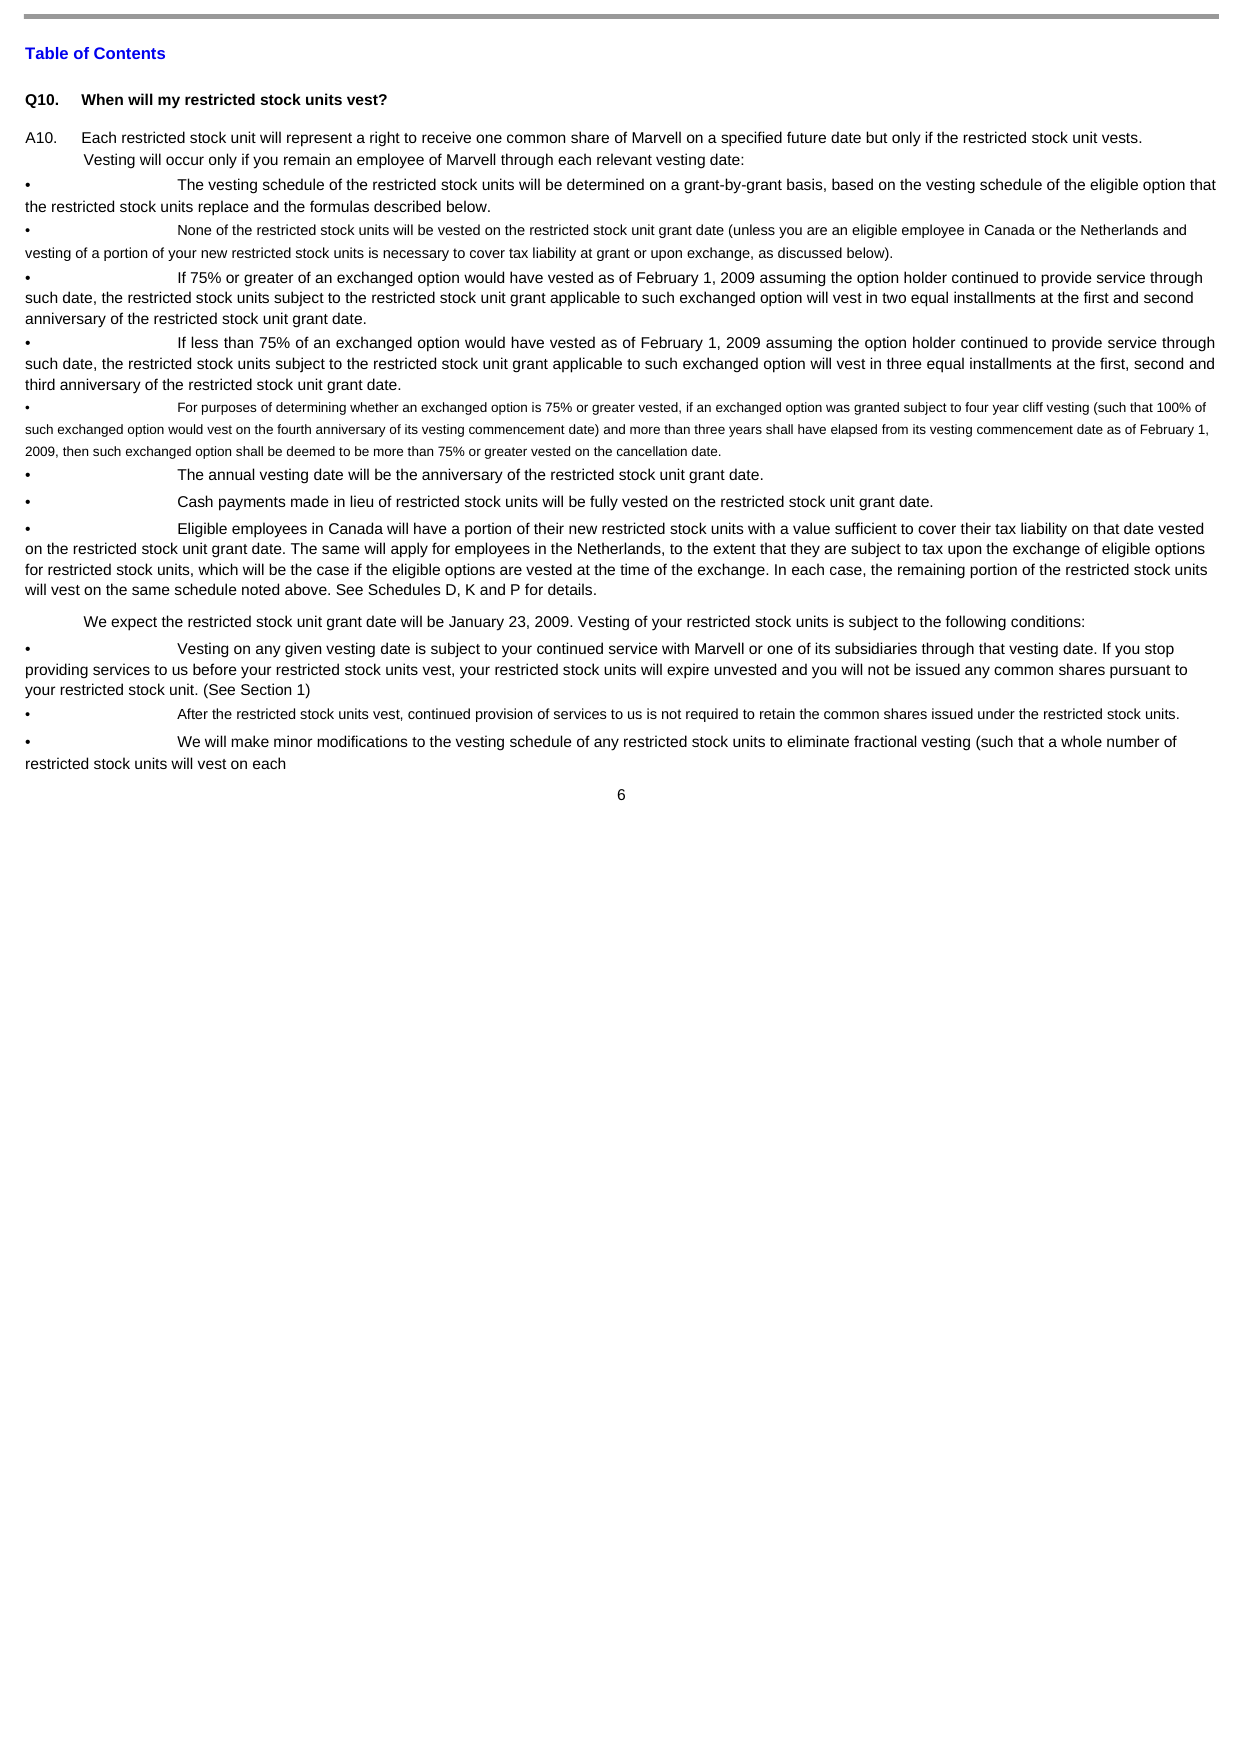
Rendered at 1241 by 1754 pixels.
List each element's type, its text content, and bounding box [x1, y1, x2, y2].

list Vesting on any given vesting date is subject to your continued service with Marvell or one of its subsidiaries through that vesting date. If you stop providing services to us before your restricted stock units vest, your restricted stock units will expire unvested and you will not be issued any common shares pursuant to your restricted stock unit. (See Section 1) [25, 640, 1217, 699]
list Eligible employees in Canada will have a portion of their new restricted stock units with a value sufficient to cover their tax liability on that date vested on the restricted stock unit grant date. The same will apply for employees in the Netherlands, to the extent that they are subject to tax upon the exchange of eligible options for restricted stock units, which will be the case if the eligible options are vested at the time of the exchange. In each case, the remaining portion of the restricted stock units will vest on the same schedule noted above. See Schedules D, K and P for details. [25, 520, 1217, 599]
list The annual vesting date will be the anniversary of the restricted stock unit grant date. [25, 466, 1217, 484]
list The vesting schedule of the restricted stock units will be determined on a grant-by-grant basis, based on the vesting schedule of the eligible option that the restricted stock units replace and the formulas described below. [25, 176, 1217, 215]
picture [23, 14, 1219, 19]
list Cash payments made in lieu of restricted stock units will be fully vested on the restricted stock unit grant date. [25, 493, 1217, 511]
text 6 [25, 785, 1217, 803]
list None of the restricted stock units will be vested on the restricted stock unit grant date (unless you are an eligible employee in Canada or the Netherlands and vesting of a portion of your new restricted stock units is necessary to cover tax liability at grant or upon exchange, as discussed below). [25, 222, 1217, 262]
text Q10. When will my restricted stock units vest? [25, 91, 1217, 108]
text We expect the restricted stock unit grant date will be January 23, 2009. Vesting of your restricted stock units is subject to the following conditions: [83, 613, 1217, 631]
list If less than 75% of an exchanged option would have vested as of February 1, 2009 assuming the option holder continued to provide service through such date, the restricted stock units subject to the restricted stock unit grant applicable to such exchanged option will vest in three equal installments at the first, second and third anniversary of the restricted stock unit grant date. [25, 334, 1217, 393]
list For purposes of determining whether an exchanged option is 75% or greater vested, if an exchanged option was granted subject to four year cliff vesting (such that 100% of such exchanged option would vest on the fourth anniversary of its vesting commencement date) and more than three years shall have elapsed from its vesting commencement date as of February 1, 2009, then such exchanged option shall be deemed to be more than 75% or greater vested on the cancellation date. [25, 400, 1217, 459]
text Table of Contents [25, 43, 1217, 63]
list We will make minor modifications to the vesting schedule of any restricted stock units to eliminate fractional vesting (such that a whole number of restricted stock units will vest on each [25, 733, 1217, 772]
list If 75% or greater of an exchanged option would have vested as of February 1, 2009 assuming the option holder continued to provide service through such date, the restricted stock units subject to the restricted stock unit grant applicable to such exchanged option will vest in two equal installments at the first and second anniversary of the restricted stock unit grant date. [25, 268, 1217, 328]
text A10. Each restricted stock unit will represent a right to receive one common share of Marvell on a specified future date but only if the restricted stock unit vests. Vesting will occur only if you remain an employee of Marvell through each relevant vesting date: [25, 129, 1192, 169]
list After the restricted stock units vest, continued provision of services to us is not required to retain the common shares issued under the restricted stock units. [25, 706, 1217, 723]
